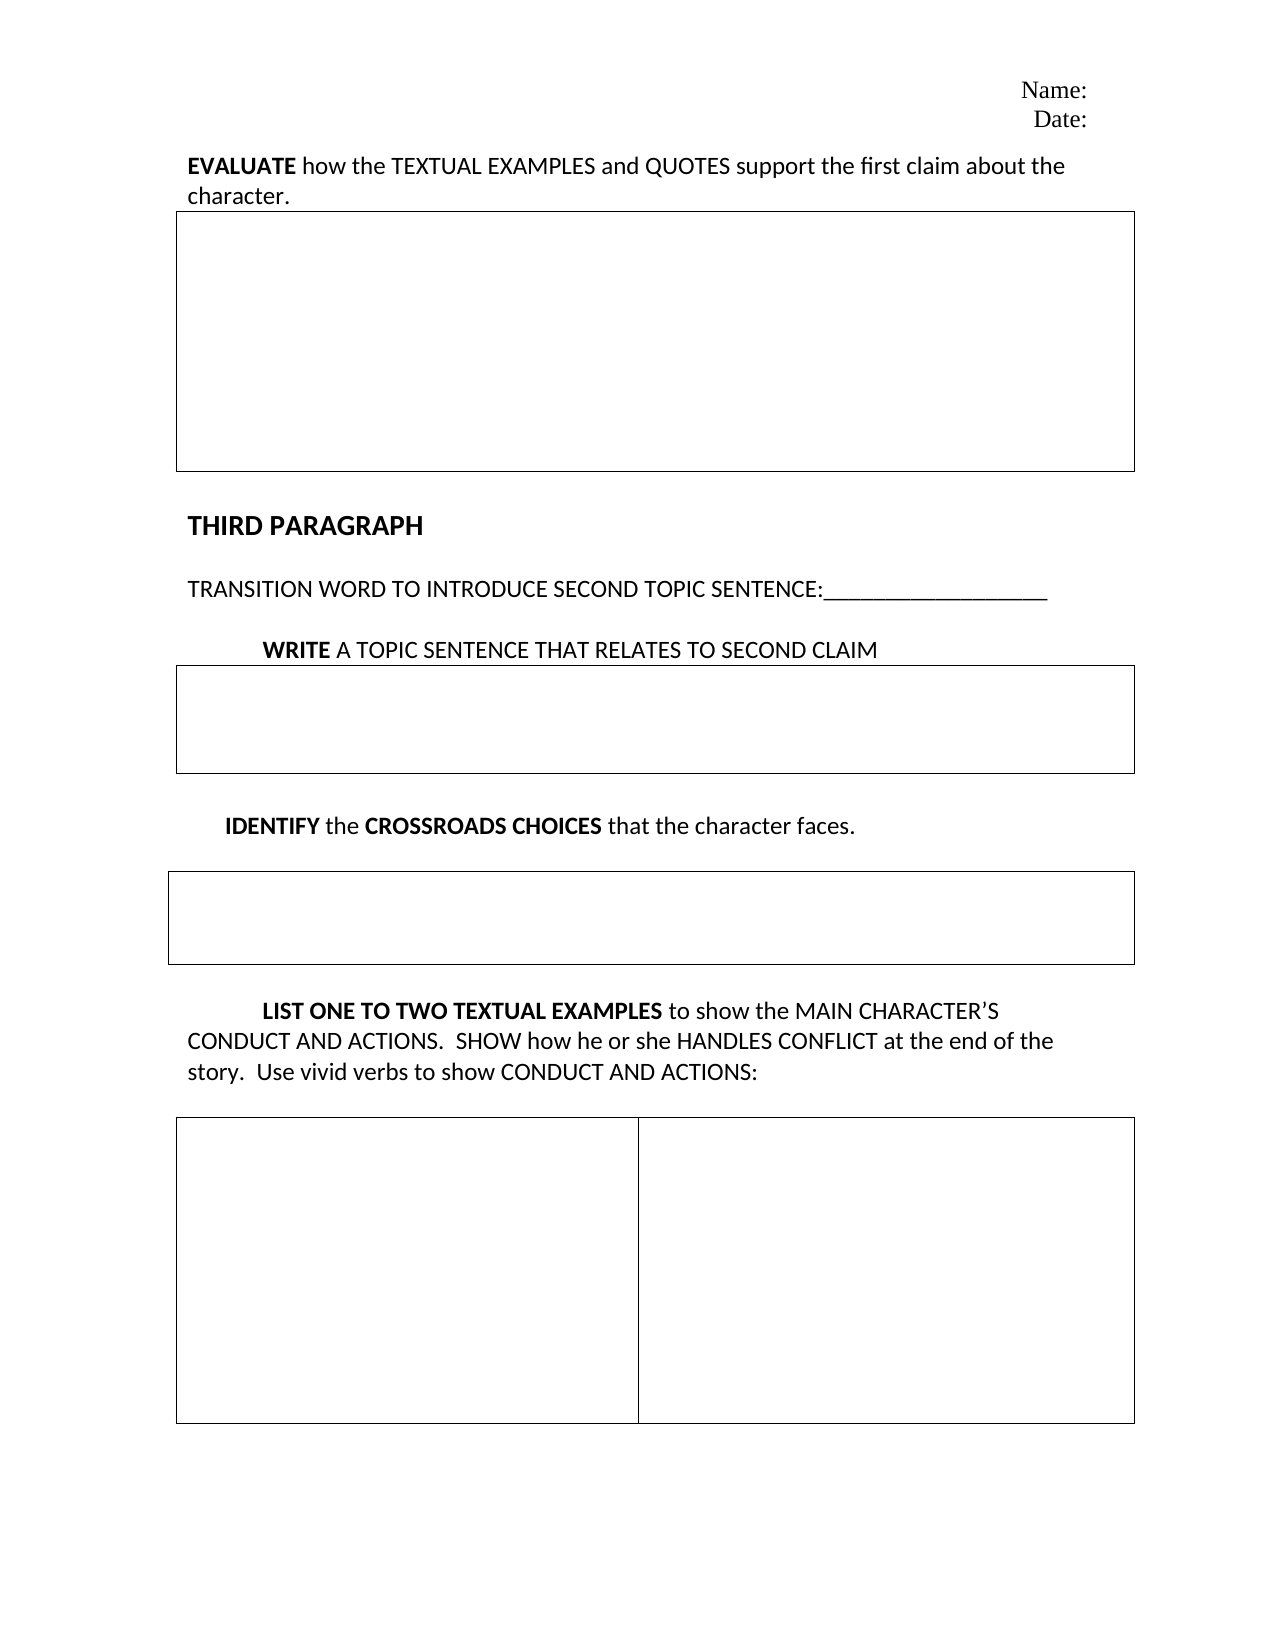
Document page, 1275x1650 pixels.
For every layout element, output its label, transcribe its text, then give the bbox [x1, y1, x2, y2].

text TRANSITION WORD TO INTRODUCE SECOND TOPIC SENTENCE:__________________ [187, 574, 1087, 604]
table_header [169, 872, 1134, 963]
text EVALUATE how the TEXTUAL EXAMPLES and QUOTES support the first claim about the character. [187, 150, 1087, 211]
table_header [177, 666, 1134, 773]
text WRITE A TOPIC SENTENCE THAT RELATES TO SECOND CLAIM [187, 635, 1087, 665]
table_header [177, 212, 1134, 471]
text IDENTIFY the CROSSROADS CHOICES that the character faces. [225, 810, 1087, 840]
text LIST ONE TO TWO TEXTUAL EXAMPLES to show the MAIN CHARACTER’S CONDUCT AND ACTIONS. SHOW how he or she HANDLES CONFLICT at the end of the story. Use vivid verbs to show CONDUCT AND ACTIONS: [187, 995, 1087, 1087]
table_header [177, 1118, 638, 1423]
table_header [639, 1118, 1134, 1423]
text THIRD PARAGRAPH [187, 507, 1087, 543]
